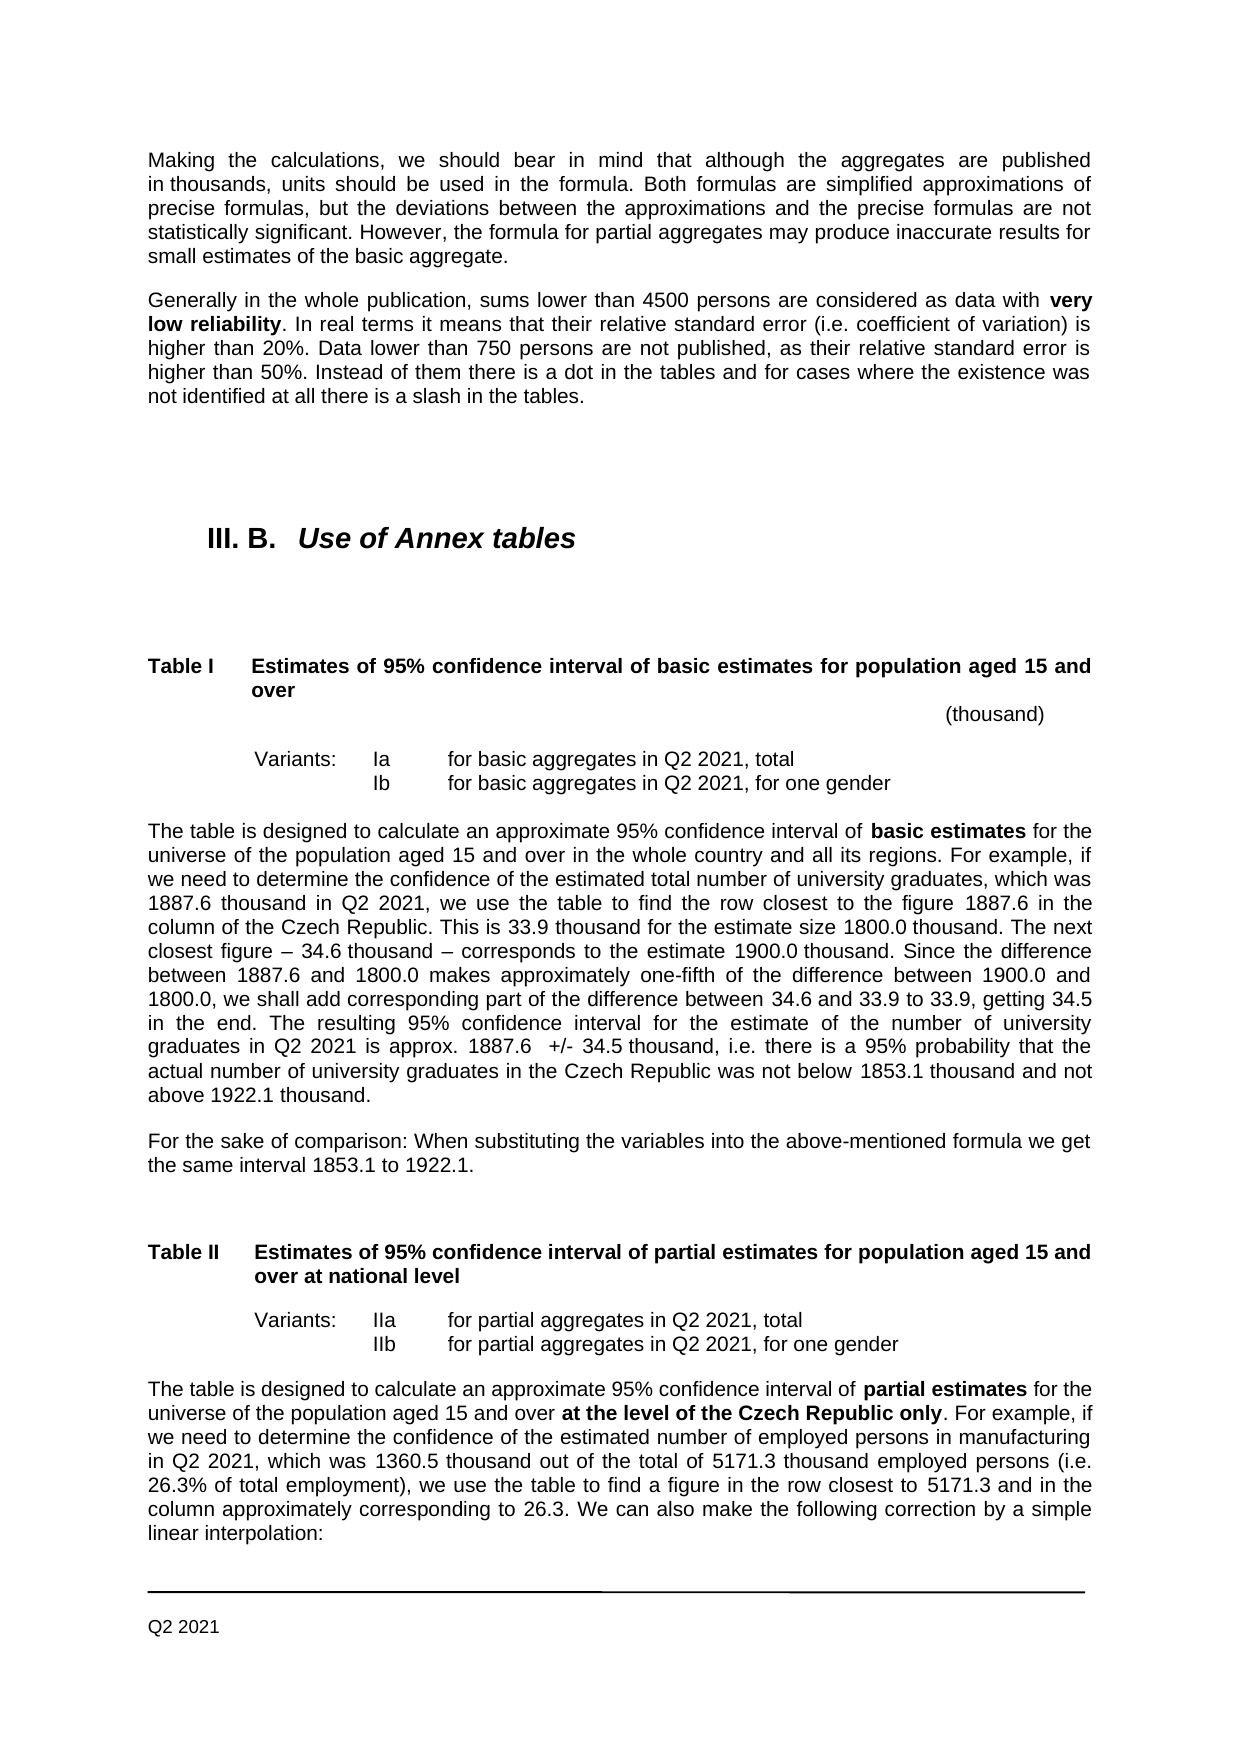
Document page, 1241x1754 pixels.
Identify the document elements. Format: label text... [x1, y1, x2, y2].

text Variants: IIa for partial aggregates in Q2 2021, total [254, 1308, 1092, 1332]
text Table II Estimates of 95% confidence interval of partial estimates for population aged 15 and over at national level [148, 1239, 1092, 1287]
text The table is designed to calculate an approximate 95% confidence interval of partial estimates for the universe of the population aged 15 and over at the level of the Czech Republic only. For example, if we need to determine the confidence of the estimated number of employed persons in manufacturing in Q2 2021, which was 1360.5 thousand out of the total of 5171.3 thousand employed persons (i.e. 26.3% of total employment), we use the table to find a figure in the row closest to 5171.3 and in the column approximately corresponding to 26.3. We can also make the following correction by a simple linear interpolation: [148, 1377, 1092, 1545]
list Use of Annex tables [207, 521, 1092, 554]
text Making the calculations, we should bear in mind that although the aggregates are published in thousands, units should be used in the formula. Both formulas are simplified approximations of precise formulas, but the deviations between the approximations and the precise formulas are not statistically significant. However, the formula for partial aggregates may produce inaccurate results for small estimates of the basic aggregate. [148, 148, 1092, 267]
text IIb for partial aggregates in Q2 2021, for one gender [148, 1332, 1092, 1356]
text Ib for basic aggregates in Q2 2021, for one gender [148, 771, 1092, 795]
text Variants: Ia for basic aggregates in Q2 2021, total [254, 747, 1092, 771]
text The table is designed to calculate an approximate 95% confidence interval of basic estimates for the universe of the population aged 15 and over in the whole country and all its regions. For example, if we need to determine the confidence of the estimated total number of university graduates, which was 1887.6 thousand in Q2 2021, we use the table to find the row closest to the figure 1887.6 in the column of the Czech Republic. This is 33.9 thousand for the estimate size 1800.0 thousand. The next closest figure – 34.6 thousand – corresponds to the estimate 1900.0 thousand. Since the difference between 1887.6 and 1800.0 makes approximately one-fifth of the difference between 1900.0 and 1800.0, we shall add corresponding part of the difference between 34.6 and 33.9 to 33.9, getting 34.5 in the end. The resulting 95% confidence interval for the estimate of the number of university graduates in Q2 2021 is approx. 1887.6 +/- 34.5 thousand, i.e. there is a 95% probability that the actual number of university graduates in the Czech Republic was not below 1853.1 thousand and not above 1922.1 thousand. [148, 819, 1092, 1106]
text For the sake of comparison: When substituting the variables into the above-mentioned formula we get the same interval 1853.1 to 1922.1. [148, 1129, 1092, 1177]
text Generally in the whole publication, sums lower than 4500 persons are considered as data with very low reliability. In real terms it means that their relative standard error (i.e. coefficient of variation) is higher than 20%. Data lower than 750 persons are not published, as their relative standard error is higher than 50%. Instead of them there is a dot in the tables and for cases where the existence was not identified at all there is a slash in the tables. [148, 288, 1092, 408]
text (thousand) [148, 702, 1092, 726]
text Table I Estimates of 95% confidence interval of basic estimates for population aged 15 and over [148, 654, 1092, 702]
